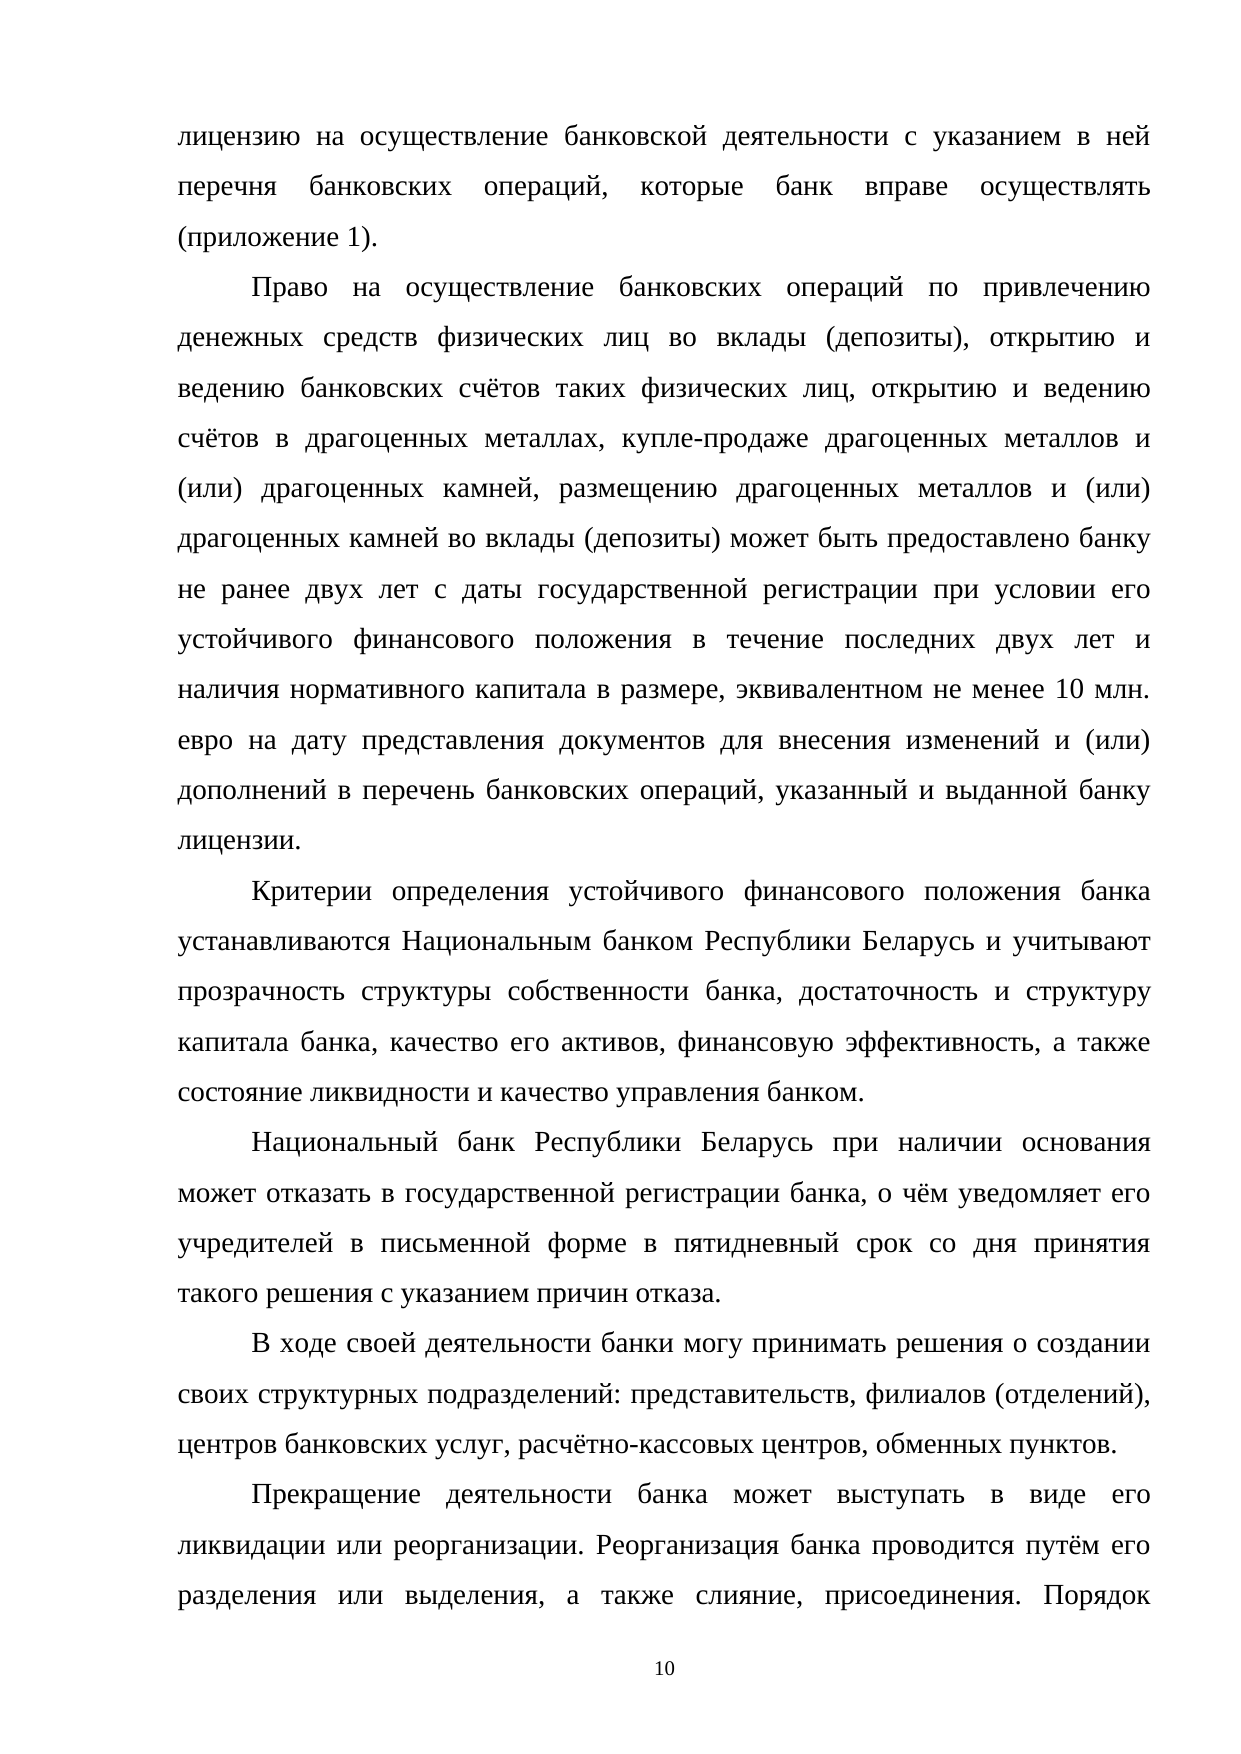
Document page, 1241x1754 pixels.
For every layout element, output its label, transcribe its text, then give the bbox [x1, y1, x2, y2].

text Национальный банк Республики Беларусь при наличии основания может отказать в государственной регистрации банка, о чём уведомляет его учредителей в письменной форме в пятидневный срок со дня принятия такого решения с указанием причин отказа. [177, 1124, 1152, 1309]
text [177, 1477, 1152, 1611]
text Право на осуществление банковских операций по привлечению денежных средств физических лиц во вклады (депозиты), открытию и ведению банковских счётов таких физических лиц, открытию и ведению счётов в драгоценных металлах, купле-продаже драгоценных металлов и (или) драгоценных камней, размещению драгоценных металлов и (или) драгоценных камней во вклады (депозиты) может быть предоставлено банку не ранее двух лет с даты государственной регистрации при условии его устойчивого финансового положения в течение последних двух лет и наличия нормативного капитала в размере, эквивалентном не менее 10 млн. евро на дату представления документов для внесения изменений и (или) дополнений в перечень банковских операций, указанный и выданной банку лицензии. [177, 269, 1152, 856]
text В ходе своей деятельности банки могу принимать решения о создании своих структурных подразделений: представительств, филиалов (отделений), центров банковских услуг, расчётно-кассовых центров, обменных пунктов. [177, 1326, 1152, 1460]
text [177, 118, 1152, 252]
text Критерии определения устойчивого финансового положения банка устанавливаются Национальным банком Республики Беларусь и учитывают прозрачность структуры собственности банка, достаточность и структуру капитала банка, качество его активов, финансовую эффективность, а также состояние ликвидности и качество управления банком. [177, 873, 1152, 1108]
